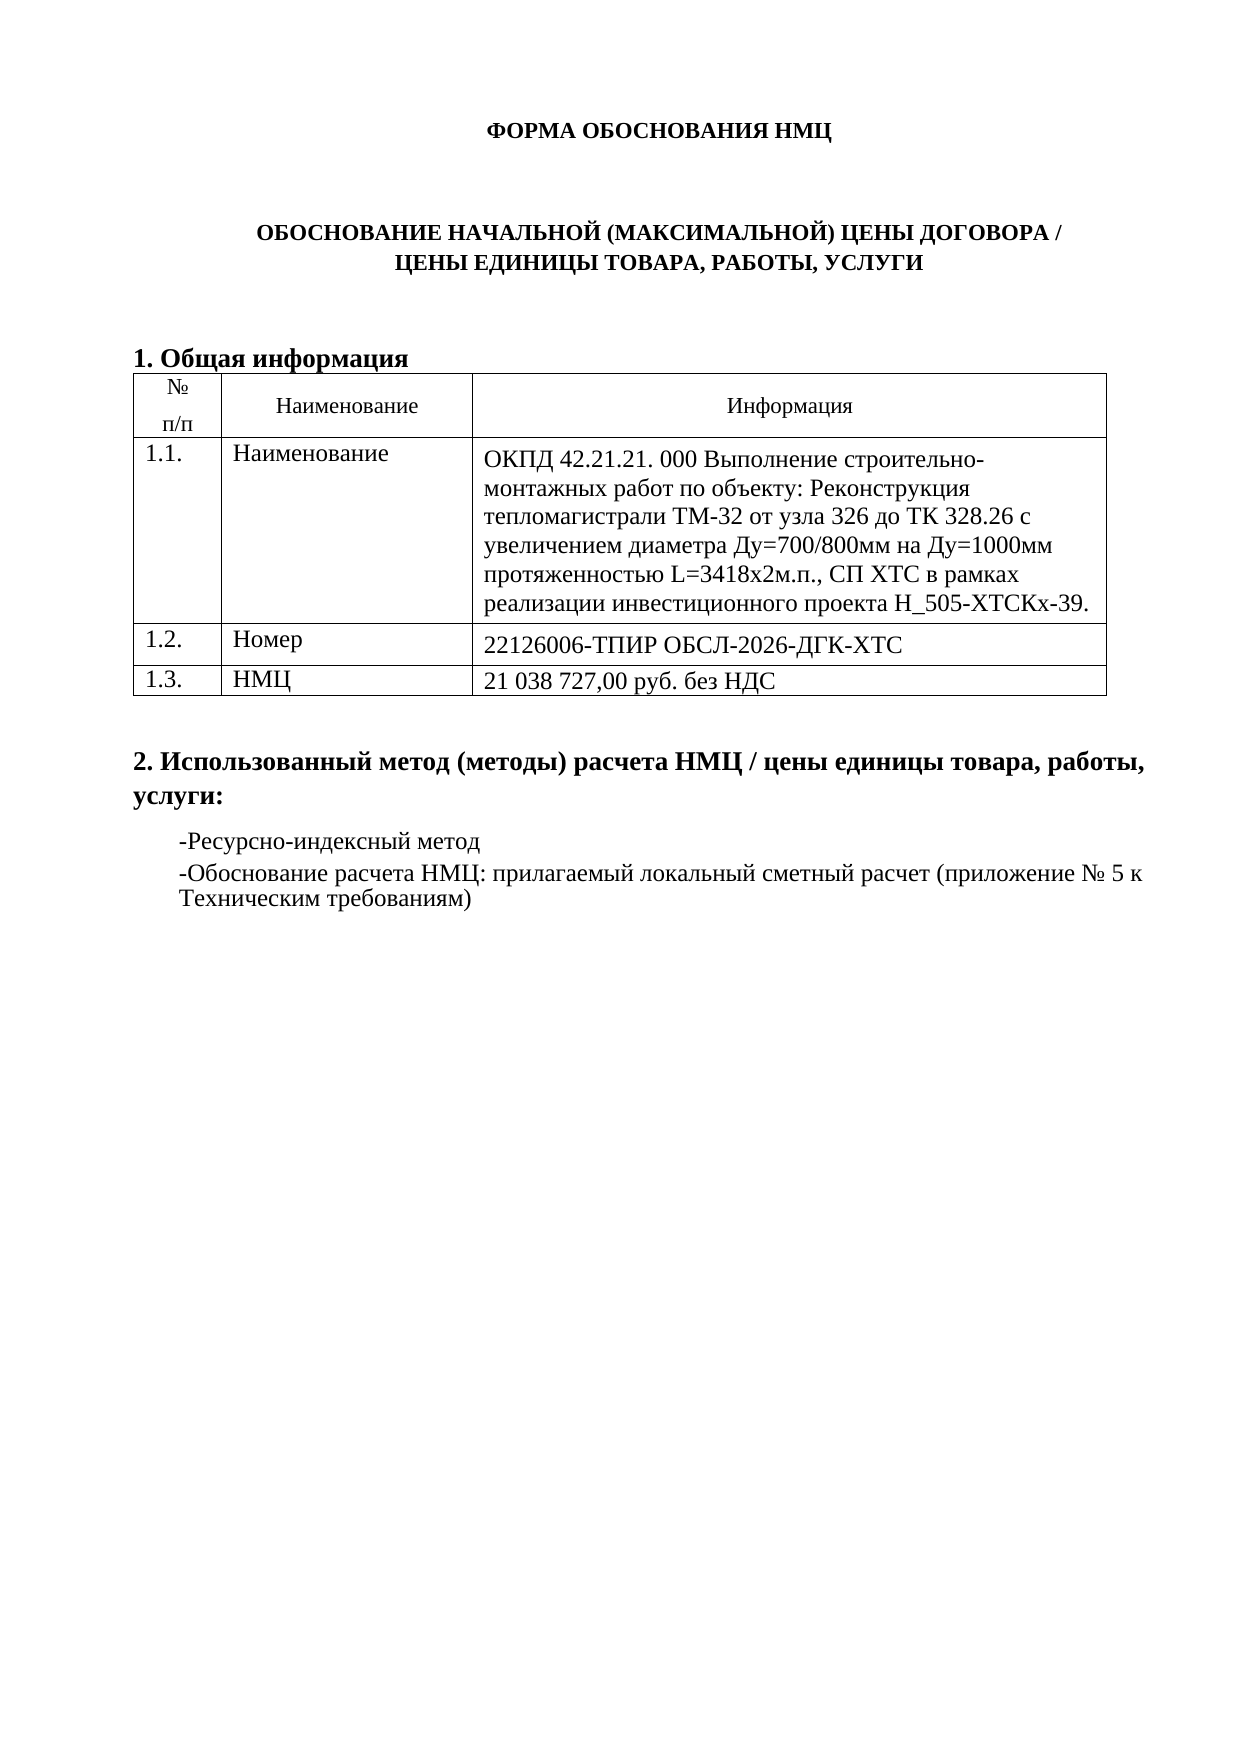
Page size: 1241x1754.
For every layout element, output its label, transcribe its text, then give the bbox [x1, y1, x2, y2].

table_cell 21 038 727,00 руб. без НДС [627, 666, 1106, 695]
text 2. Использованный метод (методы) расчета НМЦ / цены единицы товара, работы, услуги: [133, 745, 1181, 810]
table_cell 1.3. [134, 666, 221, 695]
table_cell НМЦ [222, 666, 472, 695]
text -Обоснование расчета НМЦ: прилагаемый локальный сметный расчет (приложение № 5 к Техническим требованиям) [179, 861, 1181, 912]
table_cell ОКПД 42.21.21. 000 Выполнение строительно-монтажных работ по объекту: Реконструкция тепломагистрали ТМ-32 от узла 326 до ТК 328.26 с увеличением диаметра Ду=700/800мм на Ду=1000мм протяженностью L=3418х2м.п., СП ХТС в рамках реализации инвестиционного проекта H_505-ХТСКх-39. [473, 438, 1106, 623]
table_cell Наименование [222, 438, 472, 623]
table_cell 1.2. [134, 624, 221, 665]
table_header Наименование [222, 374, 472, 437]
table_cell 1.1. [134, 438, 221, 623]
table_header № п/п [134, 374, 221, 437]
text 1. Общая информация [133, 343, 1181, 373]
table_header Информация [473, 374, 1106, 437]
table_cell 22126006-ТПИР ОБСЛ-2026-ДГК-ХТС [473, 624, 1106, 665]
text -Ресурсно-индексный метод [179, 829, 1181, 854]
table_cell Номер [222, 624, 472, 665]
text ОБОСНОВАНИЕ НАЧАЛЬНОЙ (МАКСИМАЛЬНОЙ) ЦЕНЫ ДОГОВОРА / ЦЕНЫ ЕДИНИЦЫ ТОВАРА, РАБОТЫ, УСЛУГИ [137, 216, 1181, 276]
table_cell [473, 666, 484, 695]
text ФОРМА ОБОСНОВАНИЯ НМЦ [137, 118, 1181, 143]
